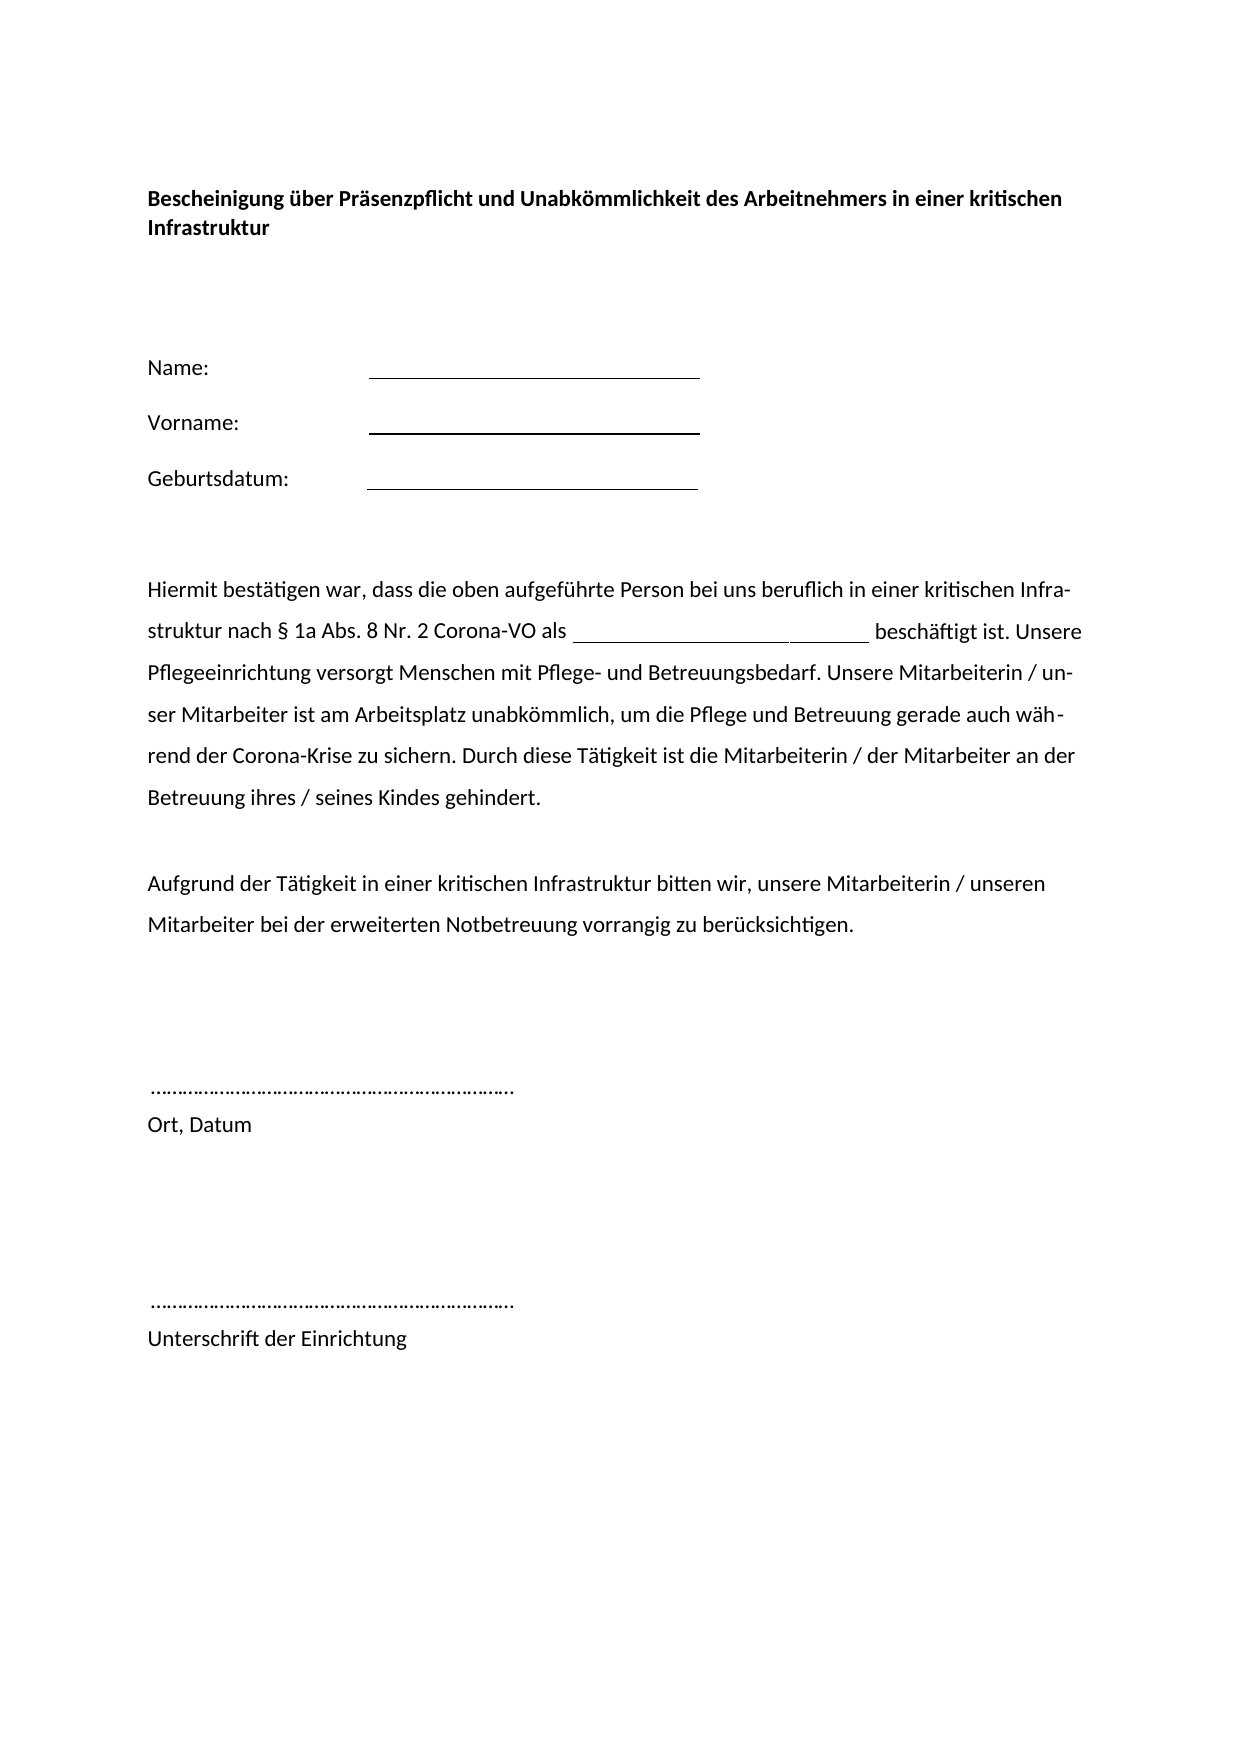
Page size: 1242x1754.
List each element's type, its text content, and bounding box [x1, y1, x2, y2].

text Aufgrund der Tätigkeit in einer kritischen Infrastruktur bitten wir, unsere Mitarbeiterin / unseren [147, 869, 1096, 897]
text …………………………………………………………… [135, 1298, 1096, 1311]
text Bescheinigung über Präsenzpflicht und Unabkömmlichkeit des Arbeitnehmers in einer kritischen [147, 184, 1096, 213]
text Unterschrift der Einrichtung [147, 1324, 1096, 1352]
text Mitarbeiter bei der erweiterten Notbetreuung vorrangig zu berücksichtigen. [147, 910, 1096, 938]
text Vorname: [147, 408, 1096, 436]
text struktur nach § 1a Abs. 8 Nr. 2 Corona-VO als [147, 617, 573, 644]
text Geburtsdatum: [147, 464, 1096, 492]
text Pflegeeinrichtung versorgt Menschen mit Pflege- und Betreuungsbedarf. Unsere Mitarbeiterin / un- ser Mitarbeiter ist am Arbeitsplatz unabkömmlich, um die Pflege und Betreuung gerade auch wäh- rend der Corona-Krise zu sichern. Durch diese Tätigkeit ist die Mitarbeiterin / der Mitarbeiter an der Betreuung ihres / seines Kindes gehindert. [147, 658, 1081, 811]
text Hiermit bestätigen war, dass die oben aufgeführte Person bei uns beruflich in einer kritischen Infra- [147, 576, 1096, 603]
text Ort, Datum [147, 1110, 1096, 1138]
text beschäftigt ist. Unsere [874, 617, 1096, 645]
text Infrastruktur [147, 213, 1096, 241]
text Name: [147, 353, 1096, 381]
